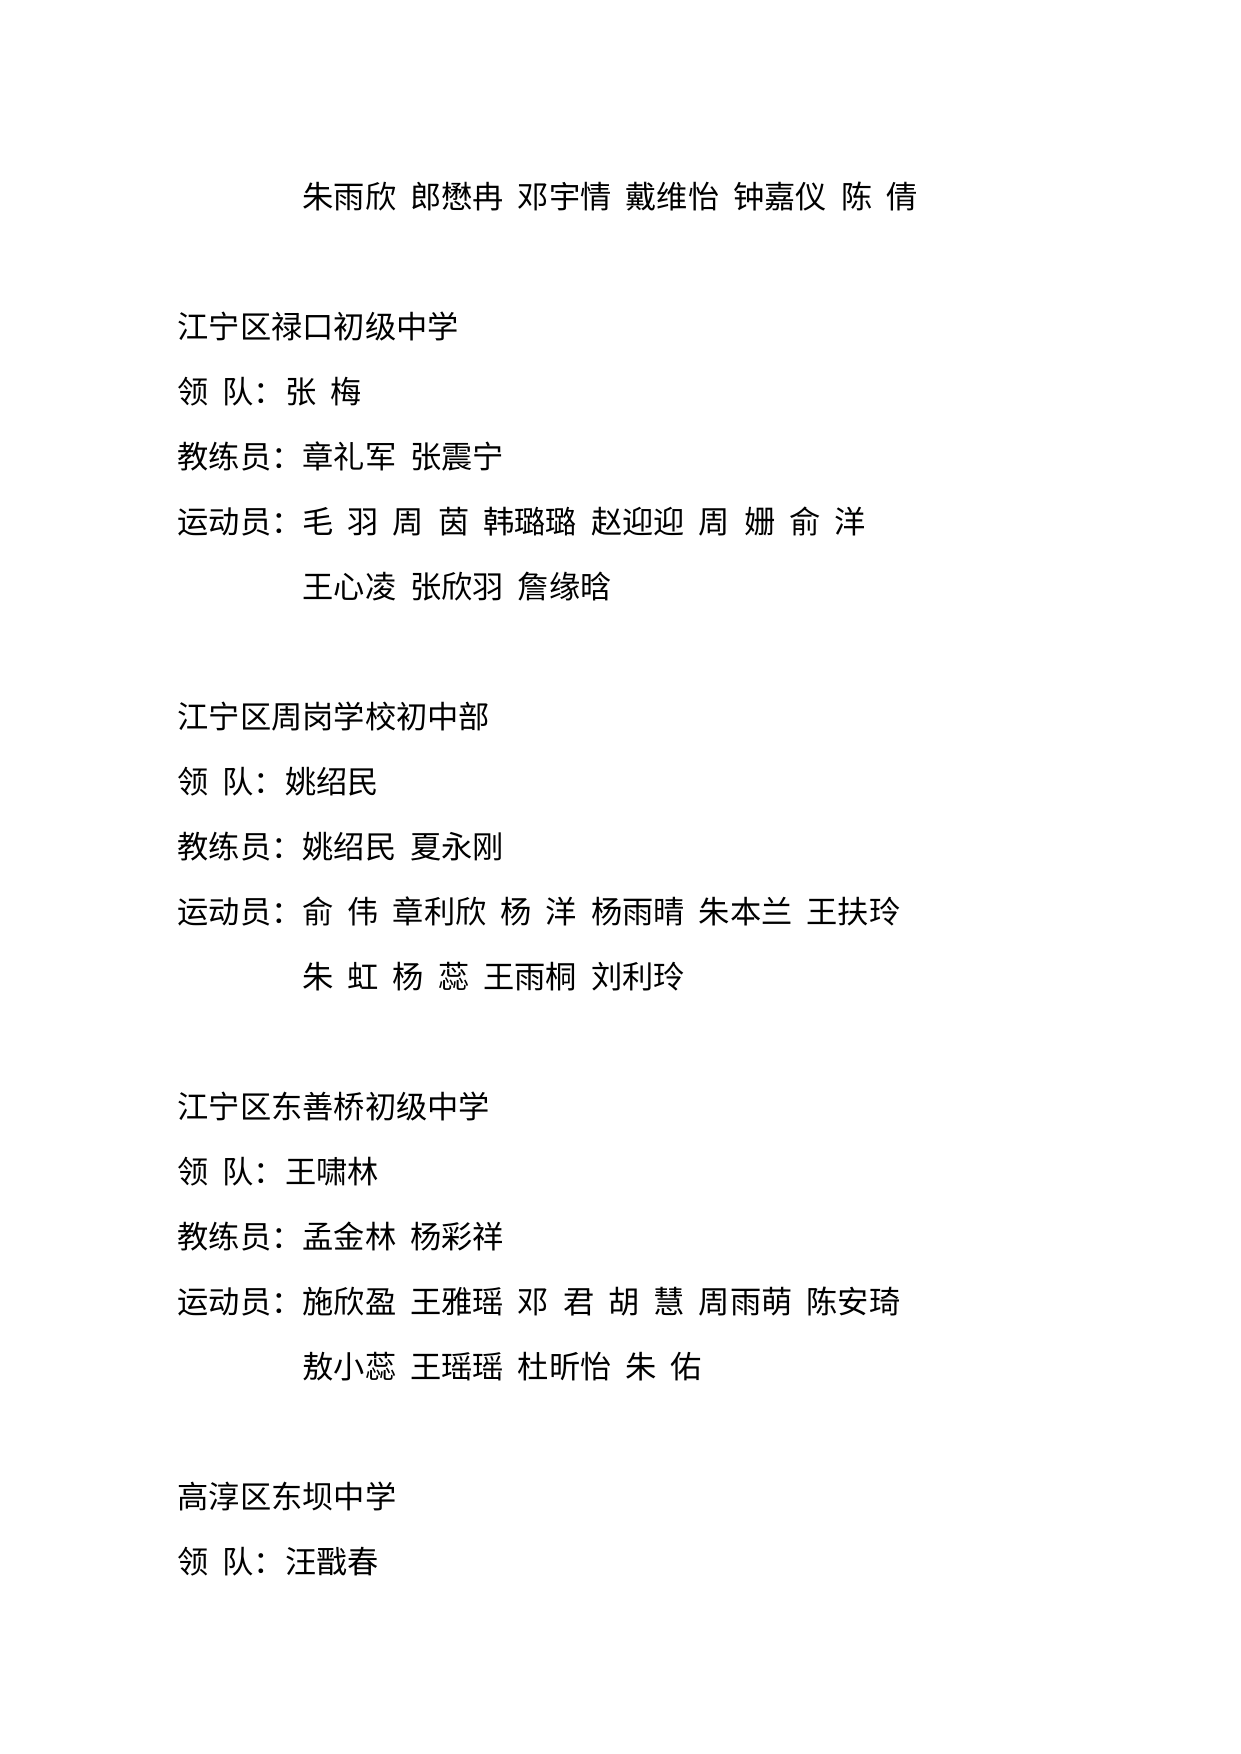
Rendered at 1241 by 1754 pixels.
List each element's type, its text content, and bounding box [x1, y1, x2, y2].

text 江宁区周岗学校初中部 [177, 682, 1063, 747]
text 王心凌 张欣羽 詹缘晗 [177, 552, 1063, 617]
text 敖小蕊 王瑶瑶 杜昕怡 朱 佑 [177, 1332, 1063, 1397]
text 江宁区禄口初级中学 [177, 292, 1063, 357]
text 教练员：章礼军 张震宁 [177, 422, 1063, 487]
text 领 队：张 梅 [177, 357, 1063, 422]
text 领 队：姚绍民 [177, 747, 1063, 812]
text 朱雨欣 郎懋冉 邓宇情 戴维怡 钟嘉仪 陈 倩 [177, 162, 1063, 227]
text 教练员：孟金林 杨彩祥 [177, 1202, 1063, 1267]
text 朱 虹 杨 蕊 王雨桐 刘利玲 [177, 942, 1063, 1007]
text 运动员：毛 羽 周 茵 韩璐璐 赵迎迎 周 姗 俞 洋 [177, 487, 1063, 552]
text 运动员：施欣盈 王雅瑶 邓 君 胡 慧 周雨萌 陈安琦 [177, 1267, 1063, 1332]
text 领 队：王啸林 [177, 1137, 1063, 1202]
text 运动员：俞 伟 章利欣 杨 洋 杨雨晴 朱本兰 王扶玲 [177, 877, 1063, 942]
text 领 队：汪戬春 [177, 1527, 1063, 1592]
text 教练员：姚绍民 夏永刚 [177, 812, 1063, 877]
text 高淳区东坝中学 [177, 1462, 1063, 1527]
text 江宁区东善桥初级中学 [177, 1072, 1063, 1137]
